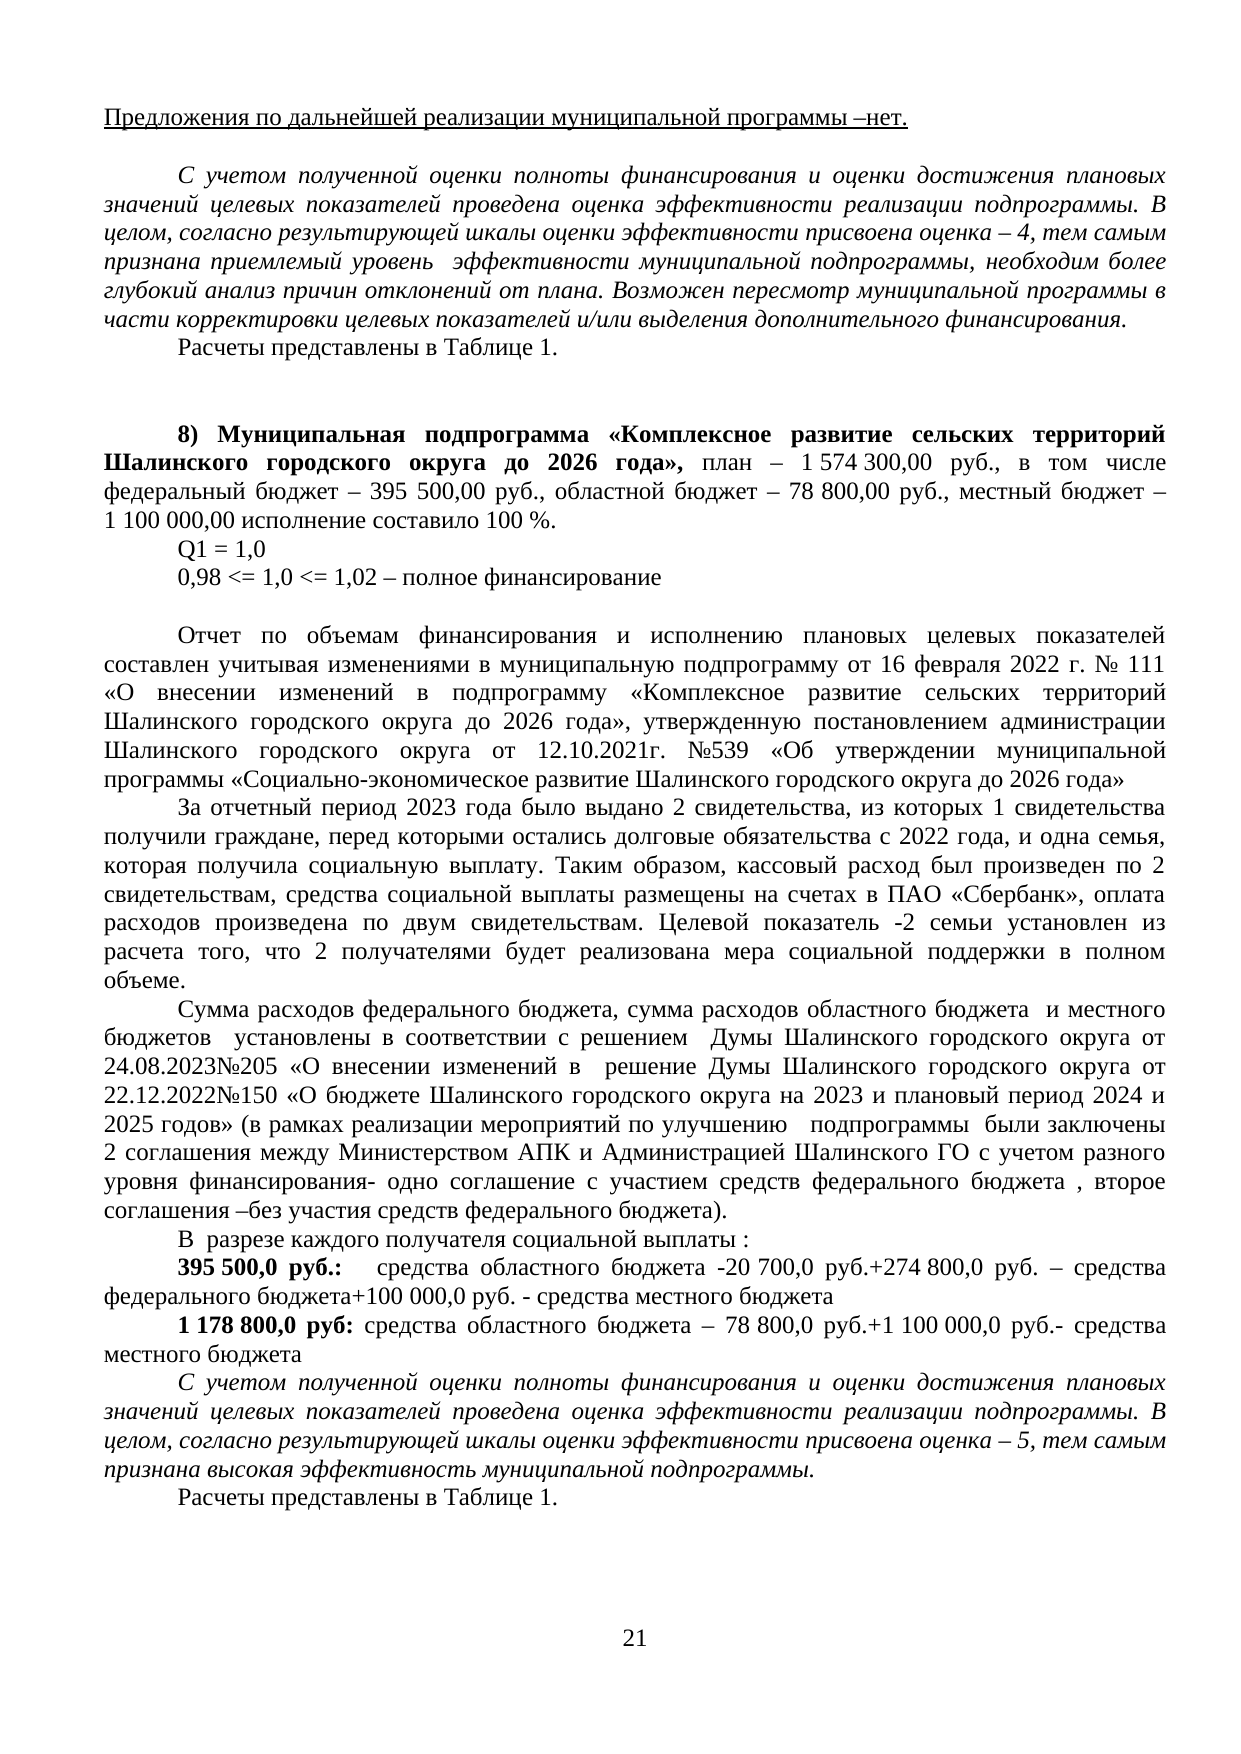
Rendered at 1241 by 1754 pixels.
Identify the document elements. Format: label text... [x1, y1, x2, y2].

text Q1 = 1,0 [103, 534, 1167, 562]
text Расчеты представлены в Таблице 1. [103, 1482, 1167, 1511]
text Сумма расходов федерального бюджета, сумма расходов областного бюджета и местного бюджетов установлены в соответствии с решением Думы Шалинского городского округа от 24.08.2023№205 «О внесении изменений в решение Думы Шалинского городского округа от 22.12.2022№150 «О бюджете Шалинского городского округа на 2023 и плановый период 2024 и 2025 годов» (в рамках реализации мероприятий по улучшению подпрограммы были заключены 2 соглашения между Министерством АПК и Администрацией Шалинского ГО с учетом разного уровня финансирования- одно соглашение с участием средств федерального бюджета , второе соглашения –без участия средств федерального бюджета). [103, 994, 1167, 1224]
text В разрезе каждого получателя социальной выплаты : [103, 1224, 1167, 1252]
text 395 500,0 руб.: средства областного бюджета -20 700,0 руб.+274 800,0 руб. – средства федерального бюджета+100 000,0 руб. - средства местного бюджета [103, 1252, 1167, 1310]
text Отчет по объемам финансирования и исполнению плановых целевых показателей составлен учитывая изменениями в муниципальную подпрограмму от 16 февраля 2022 г. № 111 «О внесении изменений в подпрограмму «Комплексное развитие сельских территорий Шалинского городского округа до 2026 года», утвержденную постановлением администрации Шалинского городского округа от 12.10.2021г. №539 «Об утверждении муниципальной программы «Социально-экономическое развитие Шалинского городского округа до 2026 года» [103, 620, 1167, 792]
text С учетом полученной оценки полноты финансирования и оценки достижения плановых значений целевых показателей проведена оценка эффективности реализации подпрограммы. В целом, согласно результирующей шкалы оценки эффективности присвоена оценка – 4, тем самым признана приемлемый уровень эффективности муниципальной подпрограммы, необходим более глубокий анализ причин отклонений от плана. Возможен пересмотр муниципальной программы в части корректировки целевых показателей и/или выделения дополнительного финансирования. [103, 160, 1167, 332]
text 1 178 800,0 руб: средства областного бюджета – 78 800,0 руб.+1 100 000,0 руб.- средства местного бюджета [103, 1310, 1167, 1367]
text За отчетный период 2023 года было выдано 2 свидетельства, из которых 1 свидетельства получили граждане, перед которыми остались долговые обязательства с 2022 года, и одна семья, которая получила социальную выплату. Таким образом, кассовый расход был произведен по 2 свидетельствам, средства социальной выплаты размещены на счетах в ПАО «Сбербанк», оплата расходов произведена по двум свидетельствам. Целевой показатель -2 семьи установлен из расчета того, что 2 получателями будет реализована мера социальной поддержки в полном объеме. [103, 792, 1167, 994]
text 8) Муниципальная подпрограмма «Комплексное развитие сельских территорий Шалинского городского округа до 2026 года», план – 1 574 300,00 руб., в том числе федеральный бюджет – 395 500,00 руб., областной бюджет – 78 800,00 руб., местный бюджет – 1 100 000,00 исполнение составило 100 %. [103, 419, 1167, 534]
text Расчеты представлены в Таблице 1. [103, 332, 1167, 361]
text 0,98 <= 1,0 <= 1,02 – полное финансирование [103, 562, 1167, 591]
text Предложения по дальнейшей реализации муниципальной программы –нет. [103, 102, 1167, 131]
text С учетом полученной оценки полноты финансирования и оценки достижения плановых значений целевых показателей проведена оценка эффективности реализации подпрограммы. В целом, согласно результирующей шкалы оценки эффективности присвоена оценка – 5, тем самым признана высокая эффективность муниципальной подпрограммы. [103, 1367, 1167, 1482]
